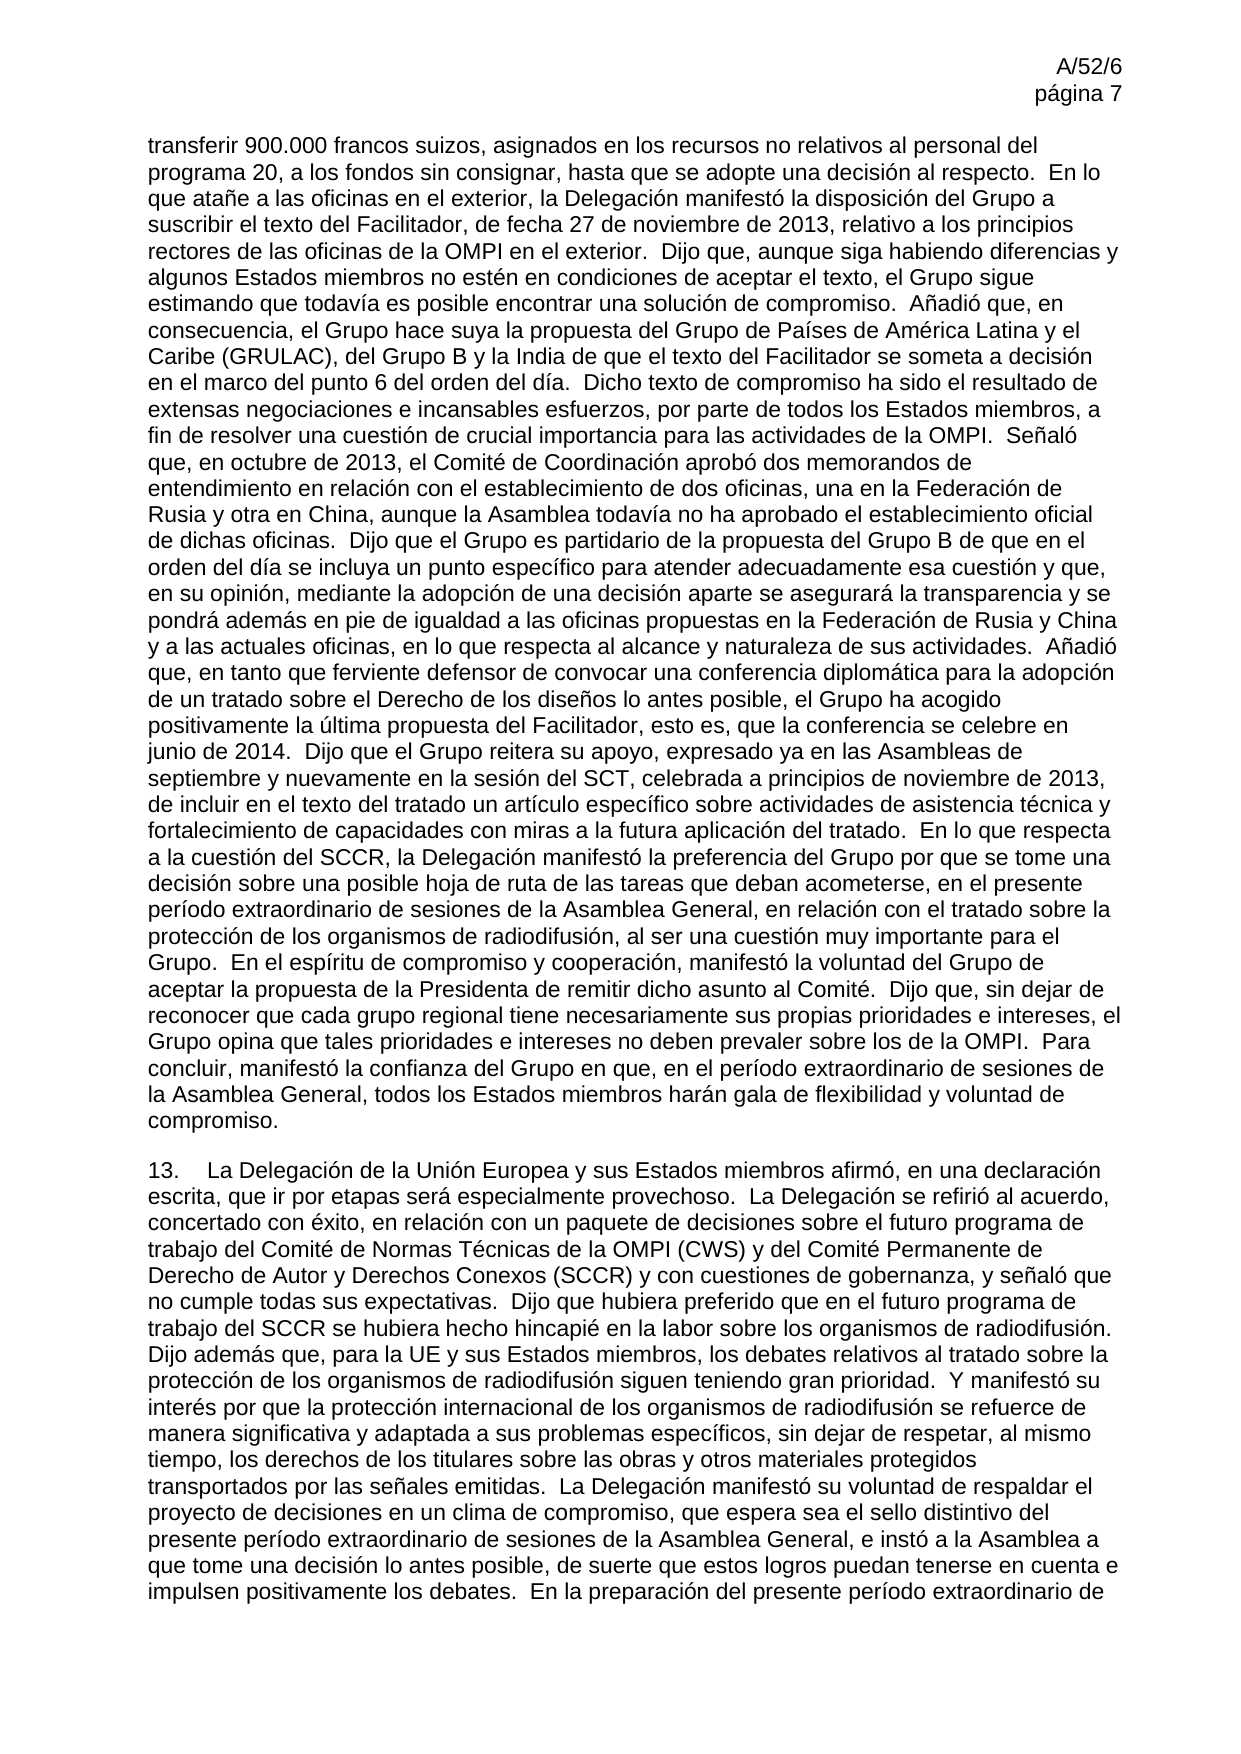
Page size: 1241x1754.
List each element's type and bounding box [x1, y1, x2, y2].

text [148, 132, 1122, 1134]
text [148, 1157, 1122, 1604]
